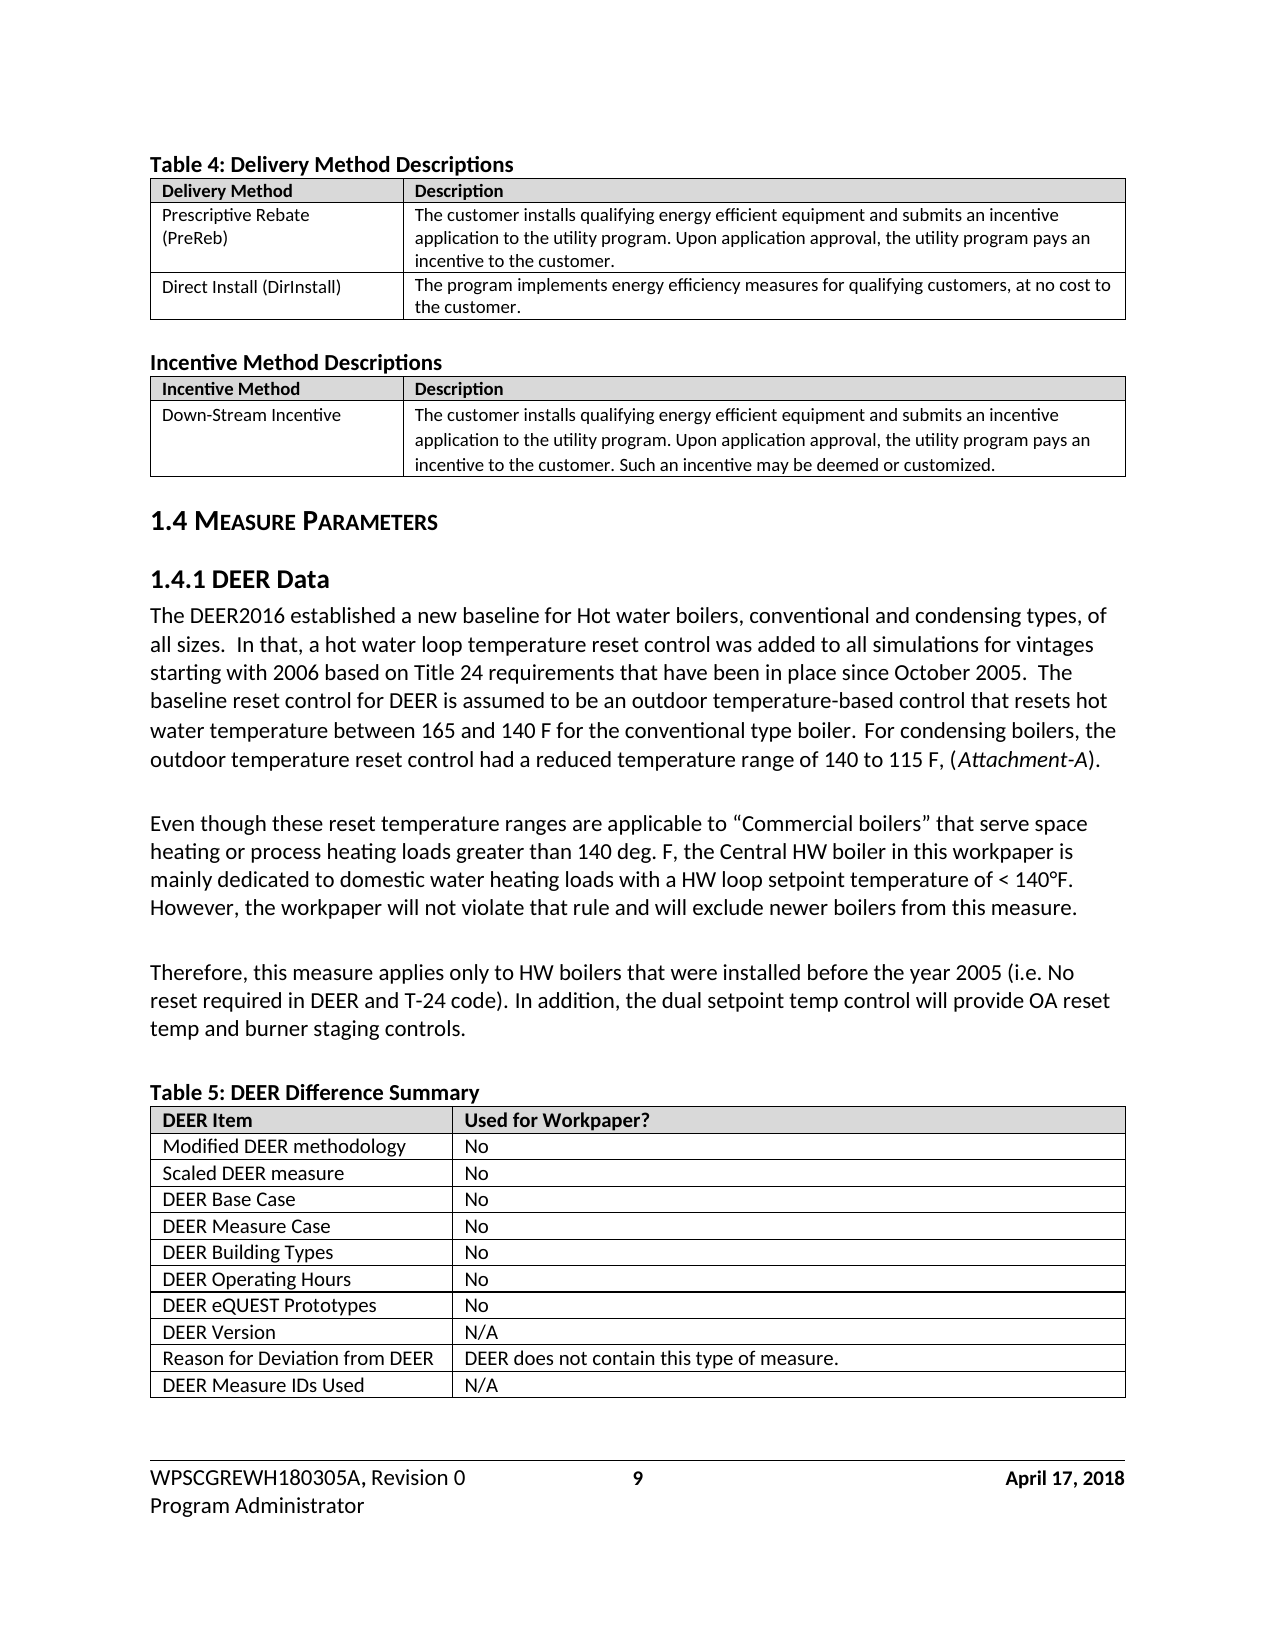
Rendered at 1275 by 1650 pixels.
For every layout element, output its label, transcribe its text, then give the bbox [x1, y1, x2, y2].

table_cell DEER Building Types [151, 1240, 452, 1265]
table_cell N/A [453, 1372, 1125, 1397]
table_header Delivery Method [151, 179, 403, 202]
table_cell DEER Measure IDs Used [151, 1372, 452, 1397]
table_cell No [453, 1160, 1125, 1186]
table_cell DEER eQUEST Prototypes [151, 1293, 452, 1318]
table_cell The customer installs qualifying energy efficient equipment and submits an incentive application to the utility program. Upon application approval, the utility program pays an incentive to the customer. Such an incentive may be deemed or customized. [404, 401, 1125, 476]
table_header Used for Workpaper? [453, 1107, 1125, 1133]
text Incentive Method Descriptions [150, 348, 1125, 376]
table_cell No [453, 1187, 1125, 1212]
table_cell DEER Base Case [151, 1187, 452, 1212]
table_header Incentive Method [151, 377, 403, 400]
subtitle 1.4.1 DEER Data [150, 562, 1125, 595]
table_cell No [453, 1134, 1125, 1159]
table_cell No [453, 1240, 1125, 1265]
table_cell Scaled DEER measure [151, 1160, 452, 1186]
table_cell No [453, 1213, 1125, 1238]
table_cell DEER Version [151, 1319, 452, 1344]
text The DEER2016 established a new baseline for Hot water boilers, conventional and condensing types, of all sizes. In that, a hot water loop temperature reset control was added to all simulations for vintages starting with 2006 based on Title 24 requirements that have been in place since October 2005. The baseline reset control for DEER is assumed to be an outdoor temperature-based control that resets hot water temperature between 165 and 140 F for the conventional type boiler. For condensing boilers, the outdoor temperature reset control had a reduced temperature range of 140 to 115 F, (Attachment-A). [150, 602, 1125, 773]
text Table 5: DEER Difference Summary [150, 1078, 1125, 1106]
table_cell Modified DEER methodology [151, 1134, 452, 1159]
table_header Description [404, 377, 1125, 400]
table_cell DEER does not contain this type of measure. [453, 1345, 1125, 1371]
table_cell Prescriptive Rebate (PreReb) [151, 203, 403, 272]
table_header Description [404, 179, 1125, 202]
table_cell Reason for Deviation from DEER [151, 1345, 452, 1371]
subtitle 1.4 Measure Parameters [150, 502, 1125, 537]
table_cell Down-Stream Incentive [151, 401, 403, 476]
table_cell DEER Operating Hours [151, 1266, 452, 1291]
table_cell The program implements energy efficiency measures for qualifying customers, at no cost to the customer. [404, 273, 1125, 319]
table_header DEER Item [151, 1107, 452, 1133]
table_cell N/A [453, 1319, 1125, 1344]
text Table 4: Delivery Method Descriptions [150, 150, 1125, 178]
table_cell No [453, 1266, 1125, 1291]
table_cell The customer installs qualifying energy efficient equipment and submits an incentive application to the utility program. Upon application approval, the utility program pays an incentive to the customer. [404, 203, 1125, 272]
text Even though these reset temperature ranges are applicable to “Commercial boilers” that serve space heating or process heating loads greater than 140 deg. F, the Central HW boiler in this workpaper is mainly dedicated to domestic water heating loads with a HW loop setpoint temperature of < 140°F. However, the workpaper will not violate that rule and will exclude newer boilers from this measure. [150, 809, 1125, 921]
table_cell Direct Install (DirInstall) [151, 273, 403, 319]
table_cell No [453, 1293, 1125, 1318]
table_cell DEER Measure Case [151, 1213, 452, 1238]
text Therefore, this measure applies only to HW boilers that were installed before the year 2005 (i.e. No reset required in DEER and T-24 code). In addition, the dual setpoint temp control will provide OA reset temp and burner staging controls. [150, 958, 1125, 1042]
